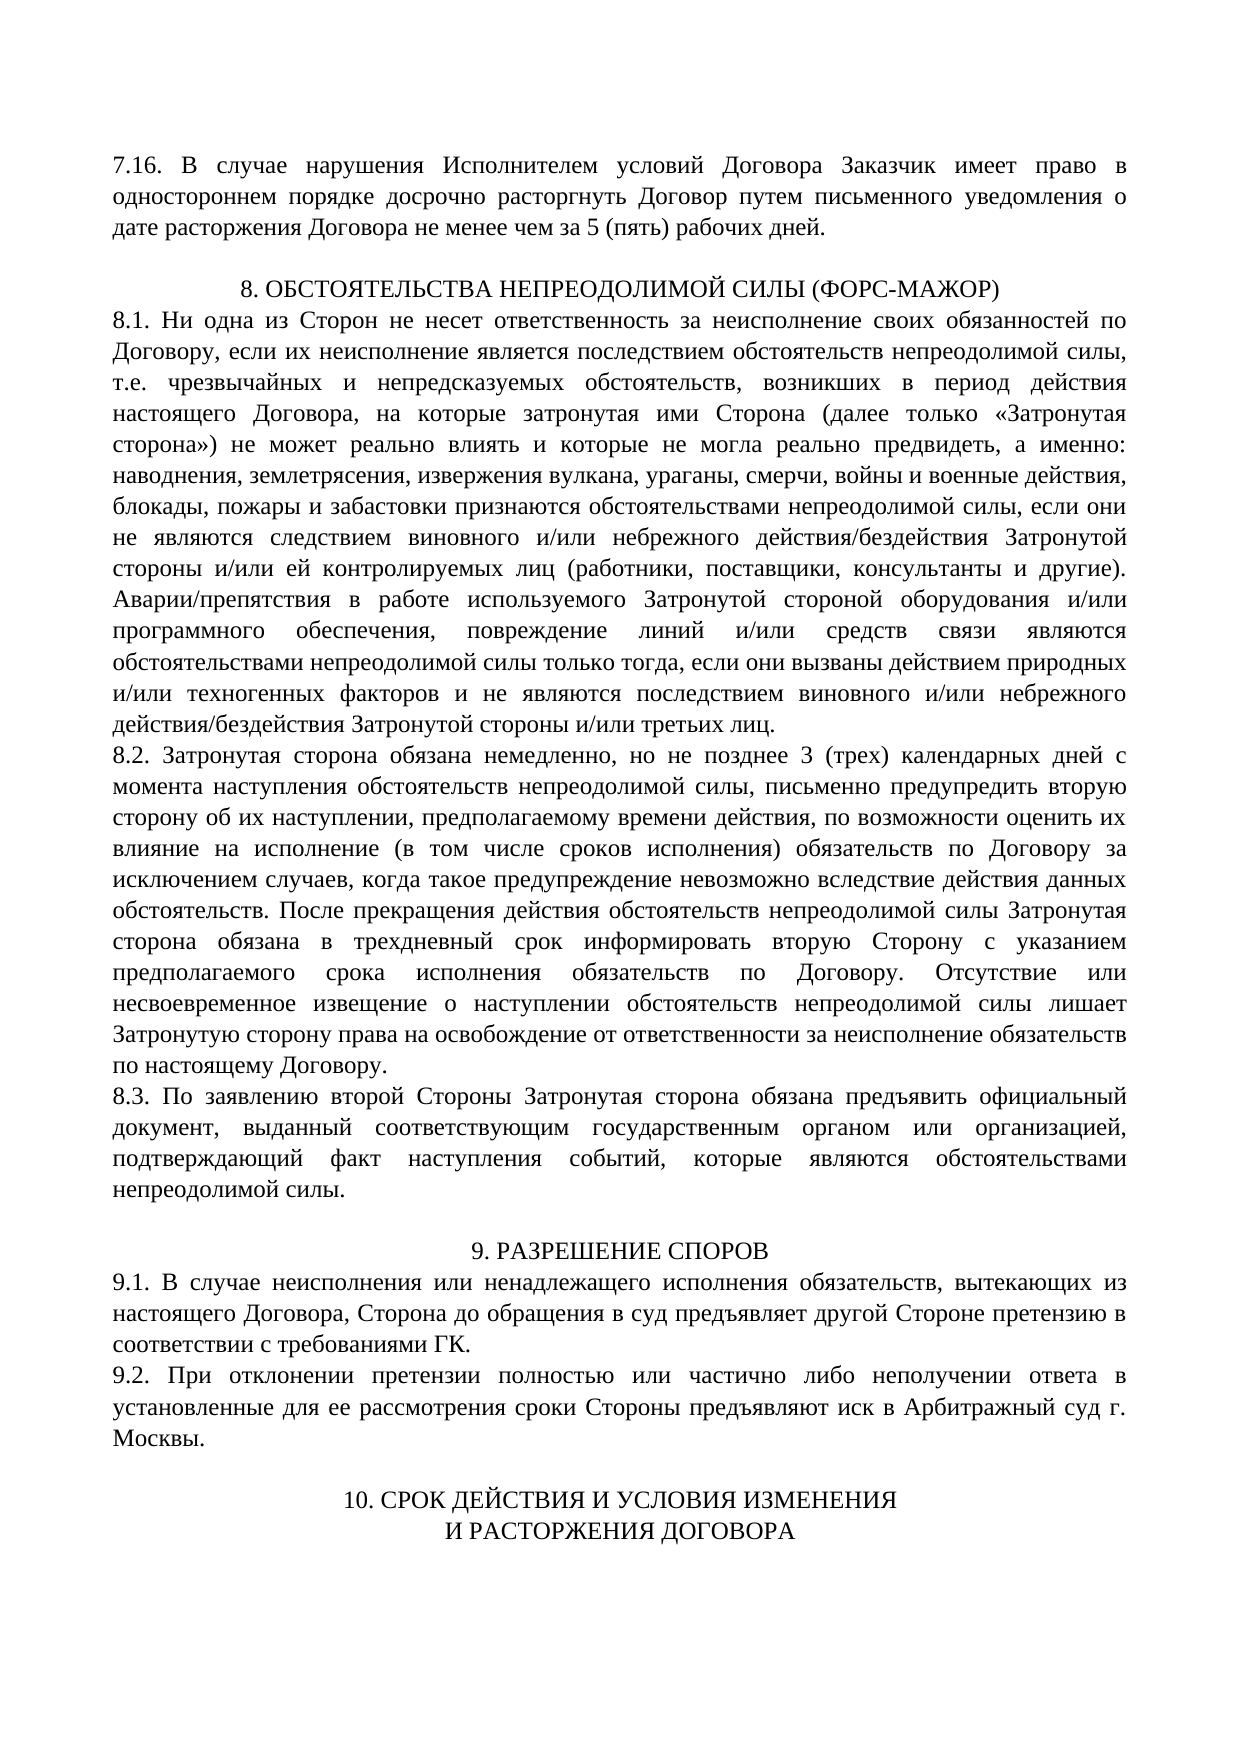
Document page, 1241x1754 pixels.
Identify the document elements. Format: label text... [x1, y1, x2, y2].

text 8. ОБСТОЯТЕЛЬСТВА НЕПРЕОДОЛИМОЙ СИЛЫ (ФОРС-МАЖОР) [112, 274, 1128, 303]
text 8.3. По заявлению второй Стороны Затронутая сторона обязана предъявить официальный документ, выданный соответствующим государственным органом или организацией, подтверждающий факт наступления событий, которые являются обстоятельствами непреодолимой силы. [112, 1081, 1128, 1203]
text 7.16. В случае нарушения Исполнителем условий Договора Заказчик имеет право в одностороннем порядке досрочно расторгнуть Договор путем письменного уведомления о дате расторжения Договора не менее чем за 5 (пять) рабочих дней. [112, 150, 1128, 241]
text 8.2. Затронутая сторона обязана немедленно, но не позднее 3 (трех) календарных дней с момента наступления обстоятельств непреодолимой силы, письменно предупредить вторую сторону об их наступлении, предполагаемому времени действия, по возможности оценить их влияние на исполнение (в том числе сроков исполнения) обязательств по Договору за исключением случаев, когда такое предупреждение невозможно вследствие действия данных обстоятельств. После прекращения действия обстоятельств непреодолимой силы Затронутая сторона обязана в трехдневный срок информировать вторую Сторону с указанием предполагаемого срока исполнения обязательств по Договору. Отсутствие или несвоевременное извещение о наступлении обстоятельств непреодолимой силы лишает Затронутую сторону права на освобождение от ответственности за неисполнение обязательств по настоящему Договору. [112, 740, 1128, 1079]
text 9.1. В случае неисполнения или ненадлежащего исполнения обязательств, вытекающих из настоящего Договора, Сторона до обращения в суд предъявляет другой Стороне претензию в соответствии с требованиями ГК. [112, 1267, 1128, 1358]
text 9.2. При отклонении претензии полностью или частично либо неполучении ответа в установленные для ее рассмотрения сроки Стороны предъявляют иск в Арбитражный суд г. Москвы. [112, 1361, 1128, 1451]
text И РАСТОРЖЕНИЯ ДОГОВОРА [112, 1516, 1128, 1544]
text 8.1. Ни одна из Сторон не несет ответственность за неисполнение своих обязанностей по Договору, если их неисполнение является последствием обстоятельств непреодолимой силы, т.е. чрезвычайных и непредсказуемых обстоятельств, возникших в период действия настоящего Договора, на которые затронутая ими Сторона (далее только «Затронутая сторона») не может реально влиять и которые не могла реально предвидеть, а именно: наводнения, землетрясения, извержения вулкана, ураганы, смерчи, войны и военные действия, блокады, пожары и забастовки признаются обстоятельствами непреодолимой силы, если они не являются следствием виновного и/или небрежного действия/бездействия Затронутой стороны и/или ей контролируемых лиц (работники, поставщики, консультанты и другие). Аварии/препятствия в работе используемого Затронутой стороной оборудования и/или программного обеспечения, повреждение линий и/или средств связи являются обстоятельствами непреодолимой силы только тогда, если они вызваны действием природных и/или техногенных факторов и не являются последствием виновного и/или небрежного действия/бездействия Затронутой стороны и/или третьих лиц. [112, 305, 1128, 737]
text 9. РАЗРЕШЕНИЕ СПОРОВ [112, 1236, 1128, 1265]
text 10. СРОК ДЕЙСТВИЯ И УСЛОВИЯ ИЗМЕНЕНИЯ [112, 1485, 1128, 1513]
